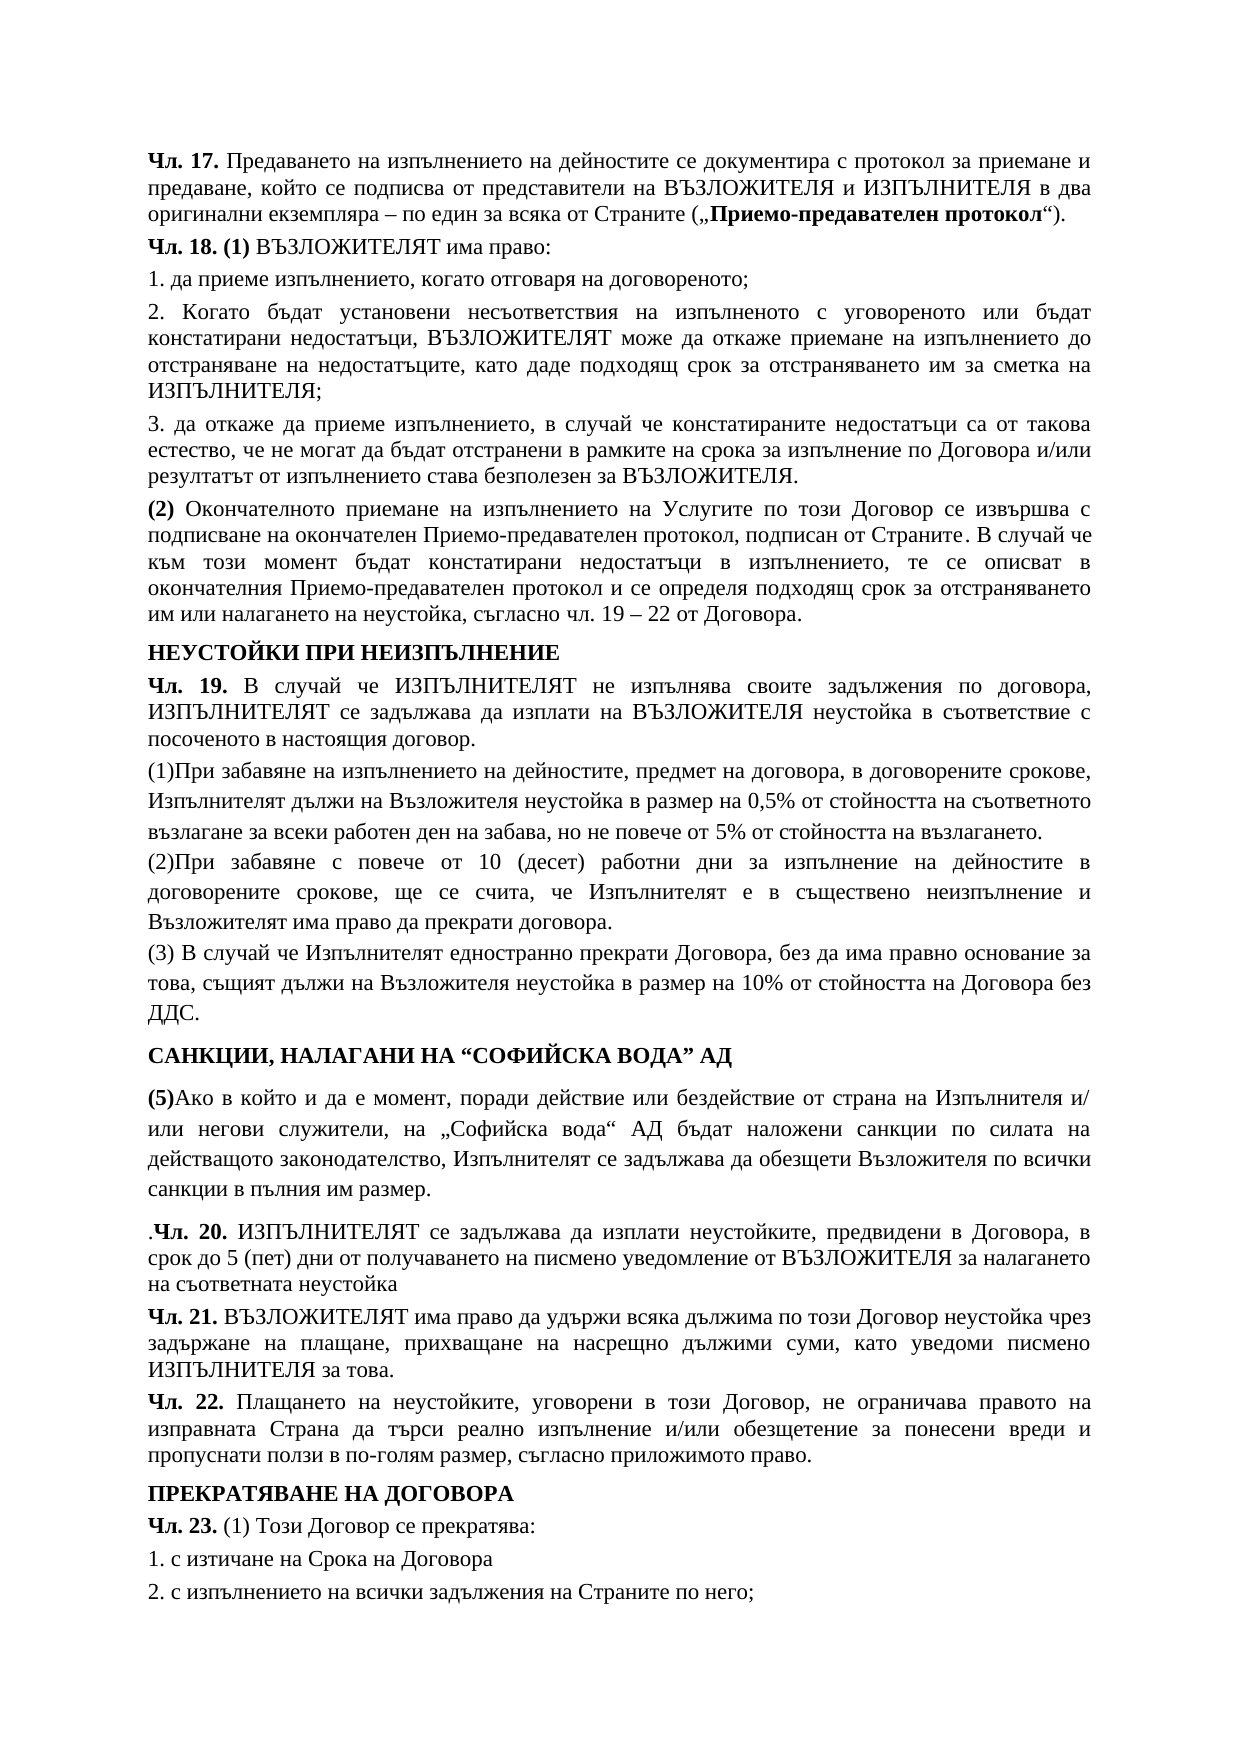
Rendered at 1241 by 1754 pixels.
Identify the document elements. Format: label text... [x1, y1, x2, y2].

text Чл. 23. (1) Този Договор се прекратява: [148, 1512, 1093, 1539]
text Чл. 22. Плащането на неустойките, уговорени в този Договор, не ограничава правото на изправната Страна да търси реално изпълнение и/или обезщетение за понесени вреди и пропуснати ползи в по-голям размер, съгласно приложимото право. [148, 1388, 1093, 1467]
text Чл. 21. ВЪЗЛОЖИТЕЛЯТ има право да удържи всяка дължима по този Договор неустойка чрез задържане на плащане, прихващане на насрещно дължими суми, като уведоми писмено ИЗПЪЛНИТЕЛЯ за това. [148, 1303, 1093, 1382]
text 2. Когато бъдат установени несъответствия на изпълненото с уговореното или бъдат констатирани недостатъци, ВЪЗЛОЖИТЕЛЯТ може да откаже приемане на изпълнението до отстраняване на недостатъците, като даде подходящ срок за отстраняването им за сметка на ИЗПЪЛНИТЕЛЯ; [148, 298, 1093, 403]
text 2. с изпълнението на всички задължения на Страните по него; [148, 1578, 1093, 1604]
text Чл. 17. Предаването на изпълнението на дейностите се документира с протокол за приемане и предаване, който се подписва от представители на ВЪЗЛОЖИТЕЛЯ и ИЗПЪЛНИТЕЛЯ в два оригинални екземпляра – по един за всяка от Страните („Приемо-предавателен протокол“). [148, 148, 1093, 227]
text (1)При забавяне на изпълнението на дейностите, предмет на договора, в договорените срокове, Изпълнителят дължи на Възложителя неустойка в размер на 0,5% от стойността на съответното възлагане за всеки работен ден на забава, но не повече от 5% от стойността на възлагането. [148, 757, 1093, 844]
text (3) В случай че Изпълнителят едностранно прекрати Договора, без да има правно основание за това, същият дължи на Възложителя неустойка в размер на 10% от стойността на Договора без ДДС. [148, 938, 1093, 1025]
text НЕУСТОЙКИ ПРИ НЕИЗПЪЛНЕНИЕ [148, 639, 1093, 666]
text 1. да приеме изпълнението, когато отговаря на договореното; [148, 266, 1093, 292]
text САНКЦИИ, НАЛАГАНИ НА “СОФИЙСКА ВОДА” АД [148, 1042, 1093, 1068]
text Чл. 19. В случай че ИЗПЪЛНИТЕЛЯТ не изпълнява своите задължения по договора, ИЗПЪЛНИТЕЛЯТ се задължава да изплати на ВЪЗЛОЖИТЕЛЯ неустойка в съответствие с посоченото в настоящия договор. [148, 672, 1093, 751]
text .Чл. 20. ИЗПЪЛНИТЕЛЯТ се задължава да изплати неустойките, предвидени в Договора, в срок до 5 (пет) дни от получаването на писмено уведомление от ВЪЗЛОЖИТЕЛЯ за налагането на съответната неустойка [148, 1218, 1093, 1297]
text (2)При забавяне с повече от 10 (десет) работни дни за изпълнение на дейностите в договорените срокове, ще се счита, че Изпълнителят е в съществено неизпълнение и Възложителят има право да прекрати договора. [148, 848, 1093, 935]
text 1. с изтичане на Срока на Договора [148, 1545, 1093, 1571]
text (2) Окончателното приемане на изпълнението на Услугите по този Договор се извършва с подписване на окончателен Приемо-предавателен протокол, подписан от Страните. В случай че към този момент бъдат констатирани недостатъци в изпълнението, те се описват в окончателния Приемо-предавателен протокол и се определя подходящ срок за отстраняването им или налагането на неустойка, съгласно чл. 19 – 22 от Договора. [148, 495, 1093, 627]
text ПРЕКРАТЯВАНЕ НА ДОГОВОРА [148, 1480, 1093, 1506]
text 3. да откаже да приеме изпълнението, в случай че констатираните недостатъци са от такова естество, че не могат да бъдат отстранени в рамките на срока за изпълнение по Договора и/или резултатът от изпълнението става безполезен за ВЪЗЛОЖИТЕЛЯ. [148, 410, 1093, 489]
text (5)Ако в който и да е момент, поради действие или бездействие от страна на Изпълнителя и/ или негови служители, на „Софийска вода“ АД бъдат наложени санкции по силата на действащото законодателство, Изпълнителят се задължава да обезщети Възложителя по всички санкции в пълния им размер. [148, 1084, 1093, 1201]
text Чл. 18. (1) ВЪЗЛОЖИТЕЛЯТ има право: [148, 233, 1093, 259]
